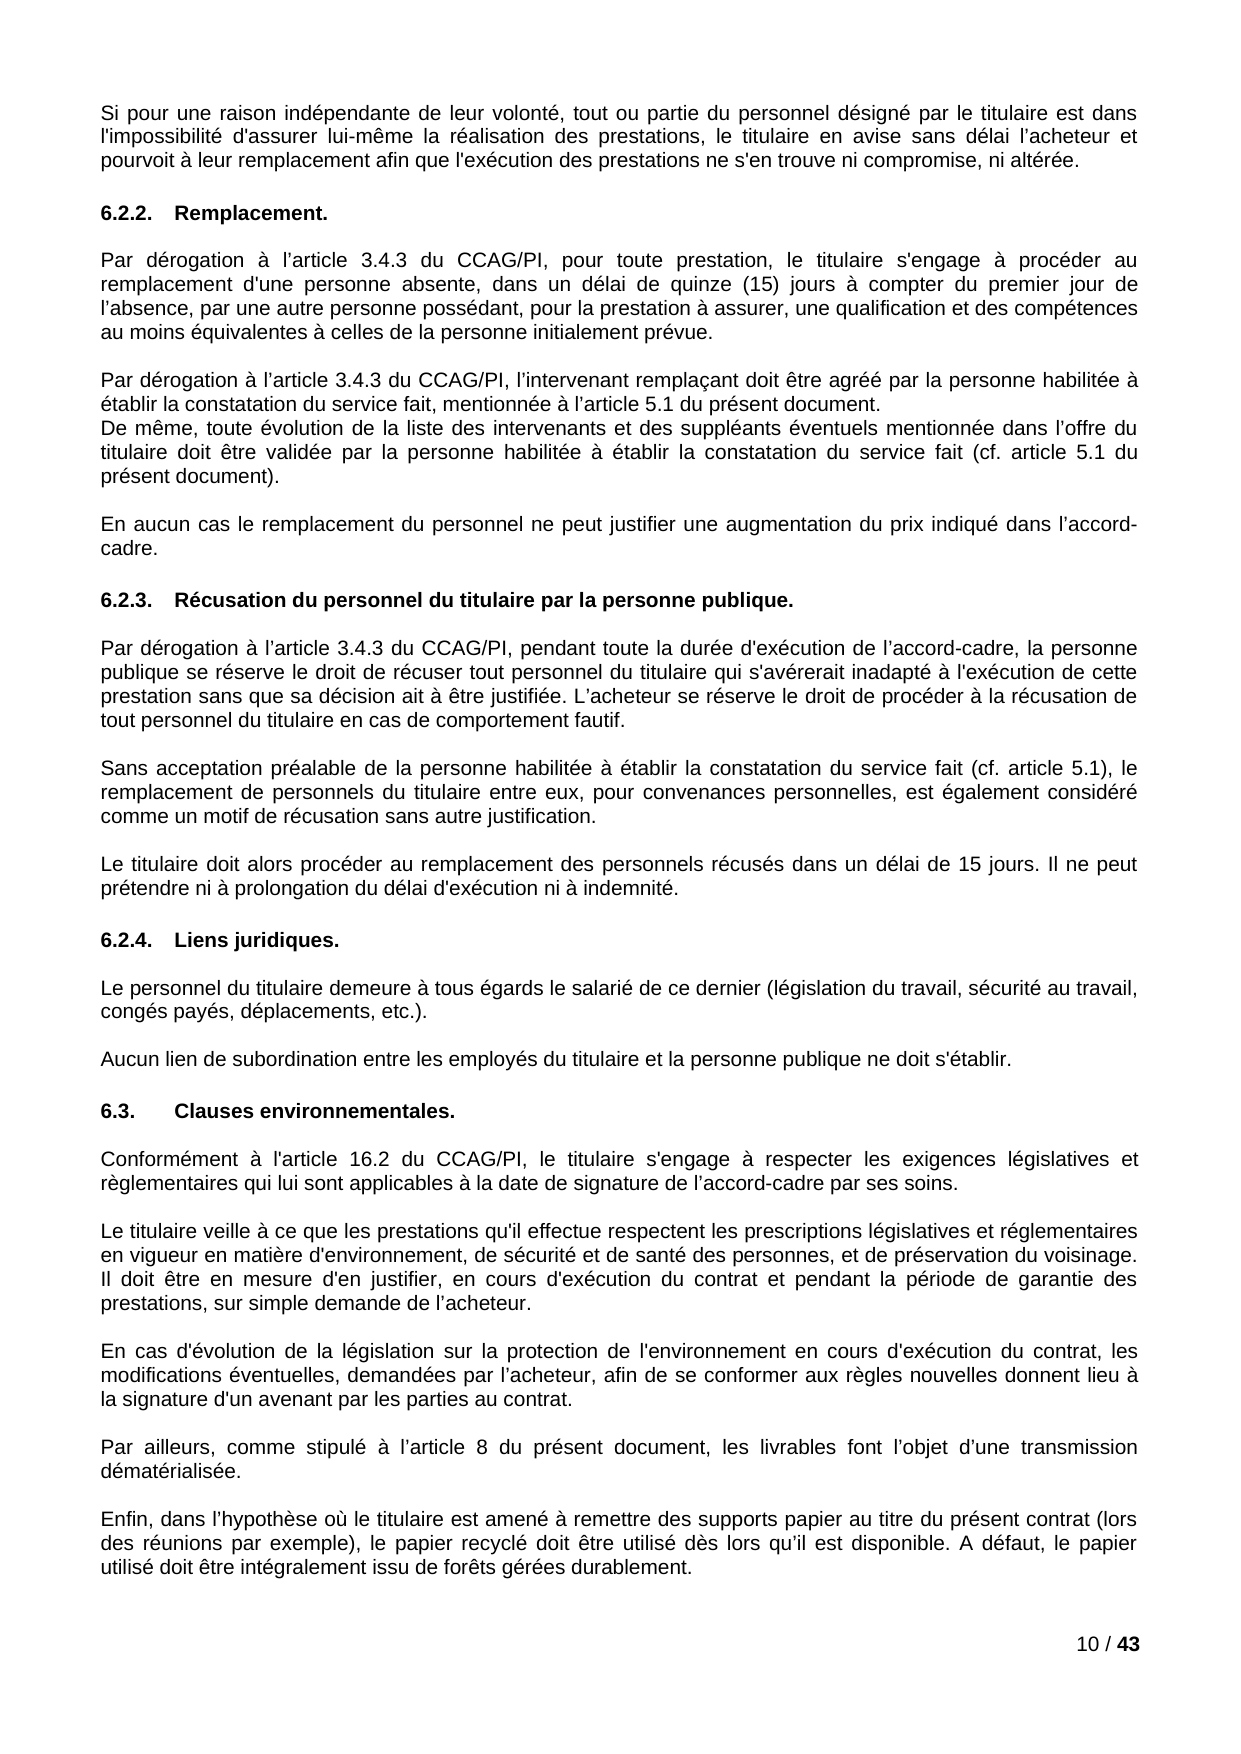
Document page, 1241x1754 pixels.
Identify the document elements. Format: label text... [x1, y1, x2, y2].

text Le titulaire doit alors procéder au remplacement des personnels récusés dans un délai de 15 jours. Il ne peut prétendre ni à prolongation du délai d'exécution ni à indemnité. [100, 851, 1140, 899]
subtitle Clauses environnementales. [100, 1099, 1140, 1123]
text Par ailleurs, comme stipulé à l’article 8 du présent document, les livrables font l’objet d’une transmission dématérialisée. [100, 1435, 1140, 1483]
text Sans acceptation préalable de la personne habilitée à établir la constatation du service fait (cf. article 5.1), le remplacement de personnels du titulaire entre eux, pour convenances personnelles, est également considéré comme un motif de récusation sans autre justification. [100, 756, 1140, 827]
text Par dérogation à l’article 3.4.3 du CCAG/PI, pour toute prestation, le titulaire s'engage à procéder au remplacement d'une personne absente, dans un délai de quinze (15) jours à compter du premier jour de l’absence, par une autre personne possédant, pour la prestation à assurer, une qualification et des compétences au moins équivalentes à celles de la personne initialement prévue. [100, 248, 1140, 344]
subtitle Récusation du personnel du titulaire par la personne publique. [100, 588, 1140, 612]
text Conformément à l'article 16.2 du CCAG/PI, le titulaire s'engage à respecter les exigences législatives et règlementaires qui lui sont applicables à la date de signature de l’accord-cadre par ses soins. [100, 1147, 1140, 1195]
text Le titulaire veille à ce que les prestations qu'il effectue respectent les prescriptions législatives et réglementaires en vigueur en matière d'environnement, de sécurité et de santé des personnes, et de préservation du voisinage. Il doit être en mesure d'en justifier, en cours d'exécution du contrat et pendant la période de garantie des prestations, sur simple demande de l’acheteur. [100, 1219, 1140, 1315]
text Aucun lien de subordination entre les employés du titulaire et la personne publique ne doit s'établir. [100, 1047, 1140, 1071]
text Par dérogation à l’article 3.4.3 du CCAG/PI, pendant toute la durée d'exécution de l’accord-cadre, la personne publique se réserve le droit de récuser tout personnel du titulaire qui s'avérerait inadapté à l'exécution de cette prestation sans que sa décision ait à être justifiée. L’acheteur se réserve le droit de procéder à la récusation de tout personnel du titulaire en cas de comportement fautif. [100, 636, 1140, 732]
text Le personnel du titulaire demeure à tous égards le salarié de ce dernier (législation du travail, sécurité au travail, congés payés, déplacements, etc.). [100, 975, 1140, 1023]
text En cas d'évolution de la législation sur la protection de l'environnement en cours d'exécution du contrat, les modifications éventuelles, demandées par l’acheteur, afin de se conformer aux règles nouvelles donnent lieu à la signature d'un avenant par les parties au contrat. [100, 1339, 1140, 1411]
text Enfin, dans l’hypothèse où le titulaire est amené à remettre des supports papier au titre du présent contrat (lors des réunions par exemple), le papier recyclé doit être utilisé dès lors qu’il est disponible. A défaut, le papier utilisé doit être intégralement issu de forêts gérées durablement. [100, 1507, 1140, 1578]
text Par dérogation à l’article 3.4.3 du CCAG/PI, l’intervenant remplaçant doit être agréé par la personne habilitée à établir la constatation du service fait, mentionnée à l’article 5.1 du présent document. [100, 368, 1140, 416]
text Si pour une raison indépendante de leur volonté, tout ou partie du personnel désigné par le titulaire est dans l'impossibilité d'assurer lui-même la réalisation des prestations, le titulaire en avise sans délai l’acheteur et pourvoit à leur remplacement afin que l'exécution des prestations ne s'en trouve ni compromise, ni altérée. [100, 100, 1140, 172]
subtitle Liens juridiques. [100, 927, 1140, 951]
subtitle Remplacement. [100, 200, 1140, 224]
text En aucun cas le remplacement du personnel ne peut justifier une augmentation du prix indiqué dans l’accord-cadre. [100, 512, 1140, 560]
text De même, toute évolution de la liste des intervenants et des suppléants éventuels mentionnée dans l’offre du titulaire doit être validée par la personne habilitée à établir la constatation du service fait (cf. article 5.1 du présent document). [100, 416, 1140, 488]
